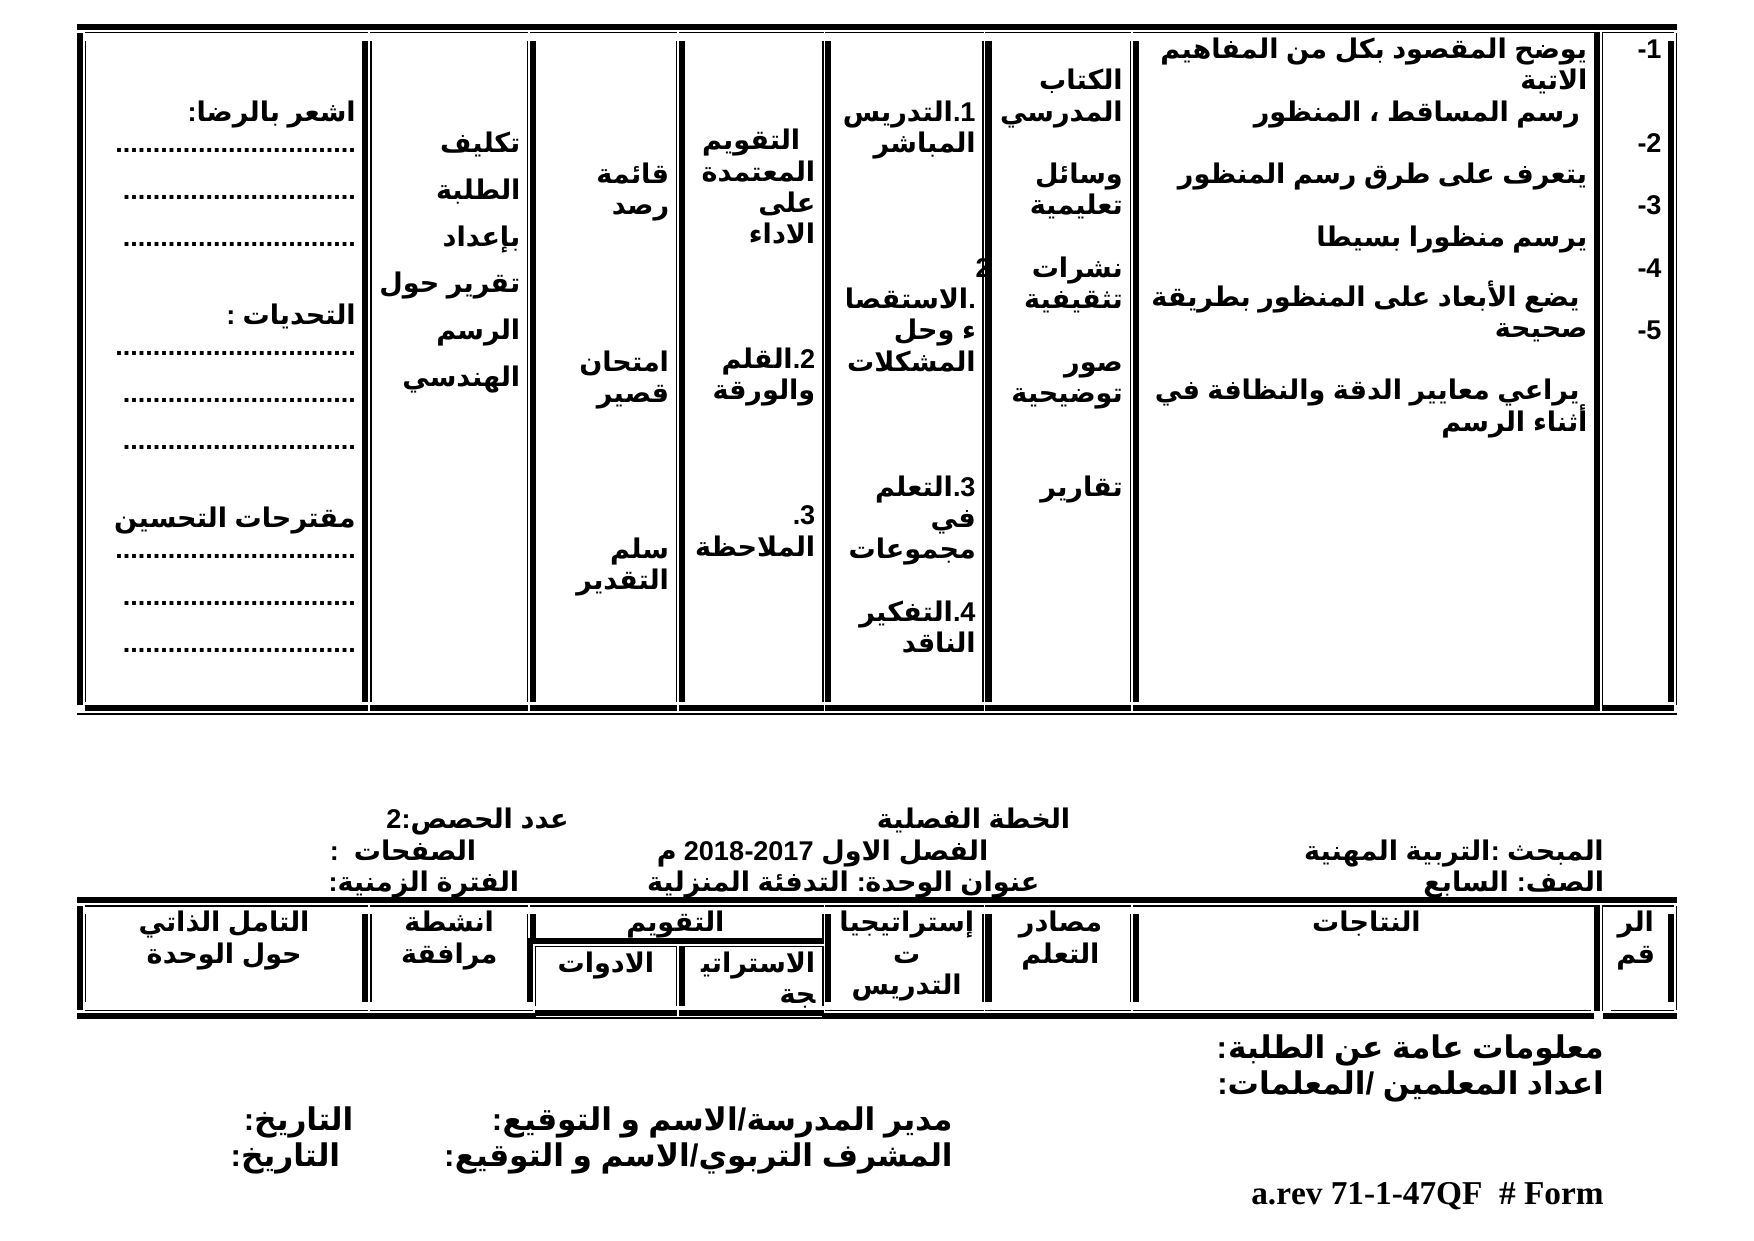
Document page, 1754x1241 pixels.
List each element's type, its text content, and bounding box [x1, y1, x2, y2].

table_header التقويم [531, 903, 827, 938]
table_header الرقم [1603, 907, 1673, 1009]
table_cell الاستراتيجة [680, 938, 827, 1009]
table_cell التقويم المعتمدة على الاداء 2.القلم والورقة 3. الملاحظة [680, 30, 827, 705]
table_cell اشعر بالرضا: ................................ ............................... ............................... التحديات : ................................ ............................... ............................... مقترحات التحسين ................................ ............................... ............................... [81, 30, 367, 705]
table_cell يوضح المقصود بكل من المفاهيم الاتية رسم المساقط ، المنظور يتعرف على طرق رسم المنظور يرسم منظورا بسيطا يضع الأبعاد على المنظور بطريقة صحيحة يراعي معايير الدقة والنظافة في أثناء الرسم [1134, 33, 1594, 705]
table_cell 1- 2- 3- 4- 5- [1603, 33, 1673, 705]
table_header انشطة مرافقة [367, 903, 531, 1009]
text الصف: السابع عنوان الوحدة: التدفئة المنزلية الفترة الزمنية: [19, 866, 1604, 897]
table_cell تكليف الطلبة بإعداد تقرير حول الرسم الهندسي [367, 30, 531, 705]
table_header التامل الذاتي حول الوحدة [81, 903, 367, 1009]
table_header إستراتيجيات التدريس [827, 903, 987, 1009]
table_cell قائمة رصد امتحان قصير سلم التقدير [531, 30, 680, 705]
text المبحث :التربية المهنية الفصل الاول 2017-2018 م الصفحات : [19, 834, 1604, 866]
table_header مصادر التعلم [987, 903, 1134, 1009]
table_header النتاجات [1134, 907, 1594, 1009]
table_cell الكتاب المدرسي وسائل تعليمية نشرات تثقيفية صور توضيحية تقارير [987, 30, 1134, 705]
text الخطة الفصلية عدد الحصص:2 [150, 803, 1604, 834]
table_cell 1.التدريس المباشر 2.الاستقصاء وحل المشكلات 3.التعلم في مجموعات 4.التفكير الناقد [827, 30, 987, 705]
table_cell الادوات [531, 944, 680, 1009]
